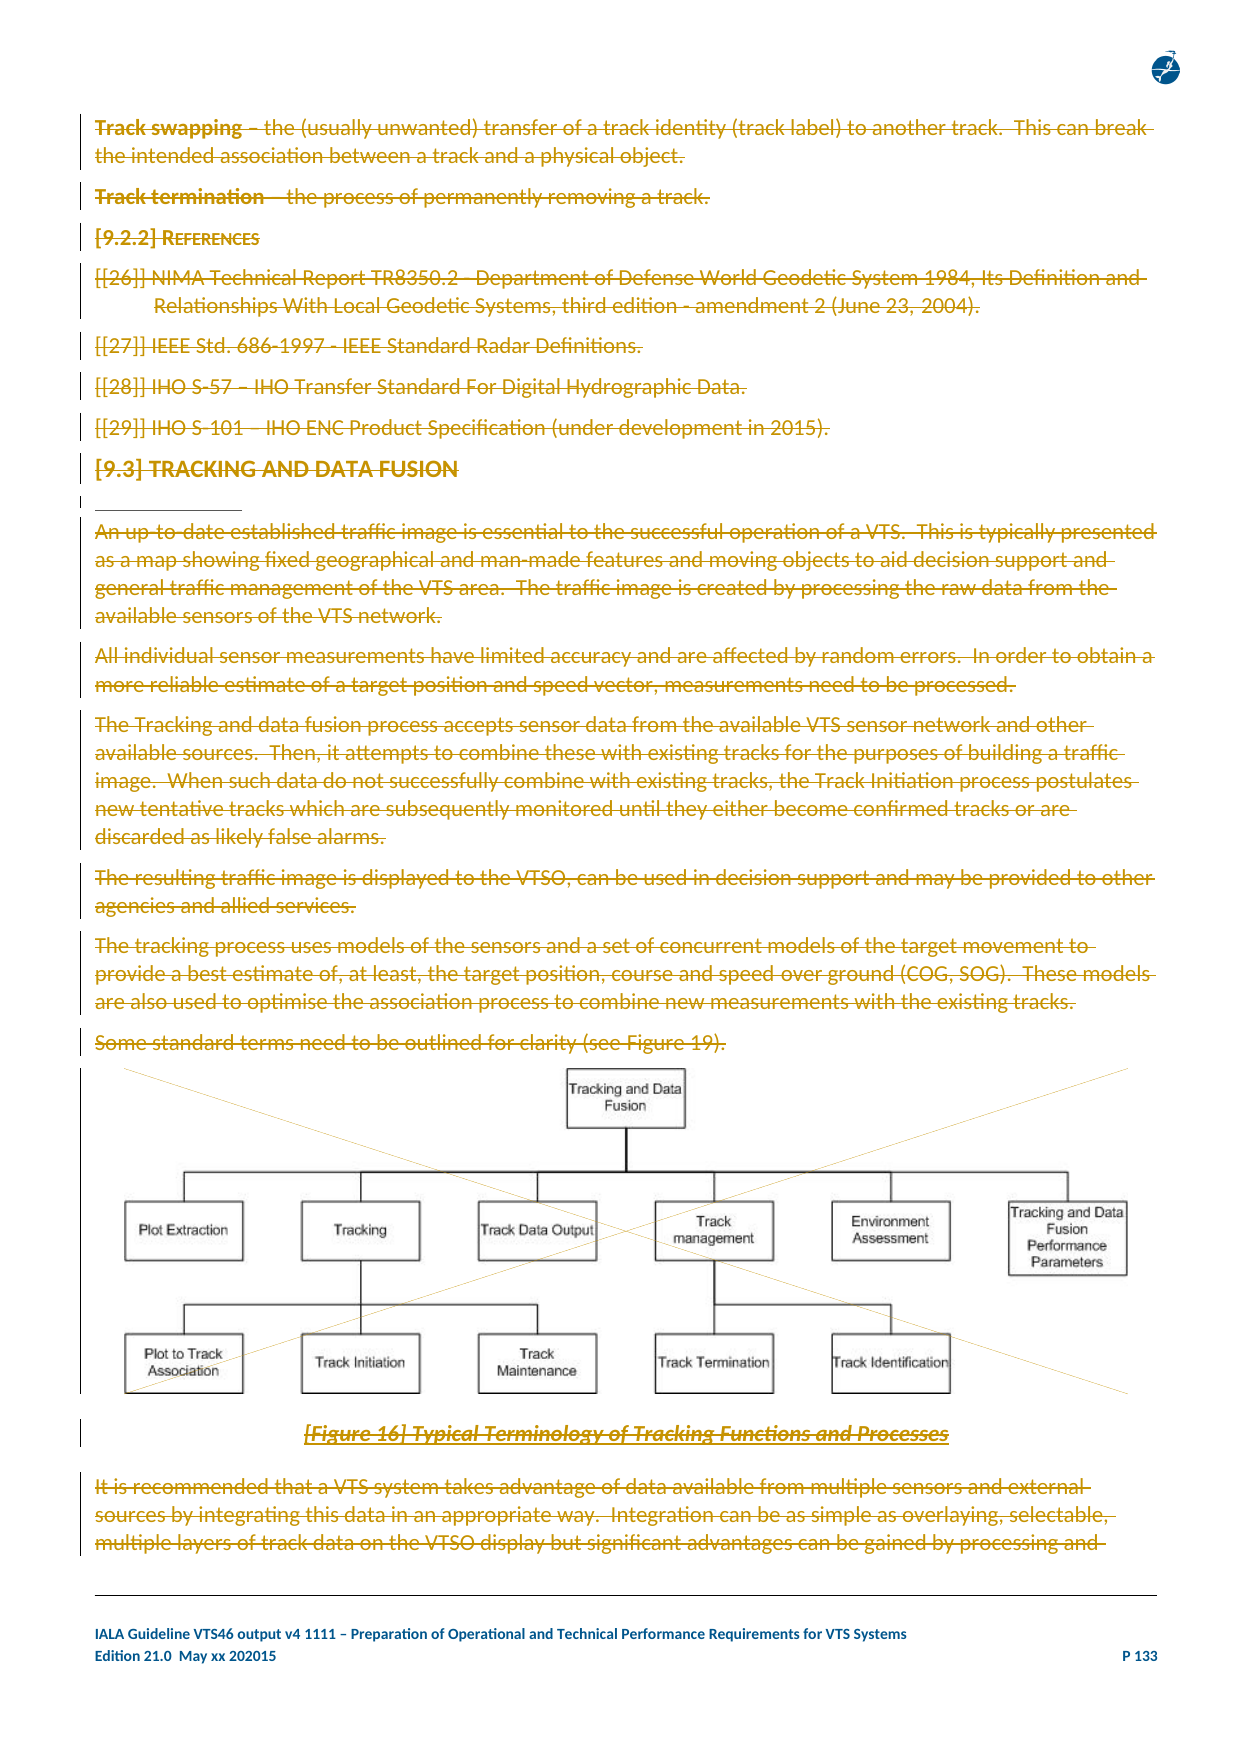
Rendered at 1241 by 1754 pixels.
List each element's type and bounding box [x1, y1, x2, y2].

picture [124, 1069, 623, 1393]
picture [127, 1068, 1125, 1230]
picture [128, 1232, 1124, 1394]
picture [629, 1069, 1128, 1393]
picture [1120, 0, 1239, 119]
